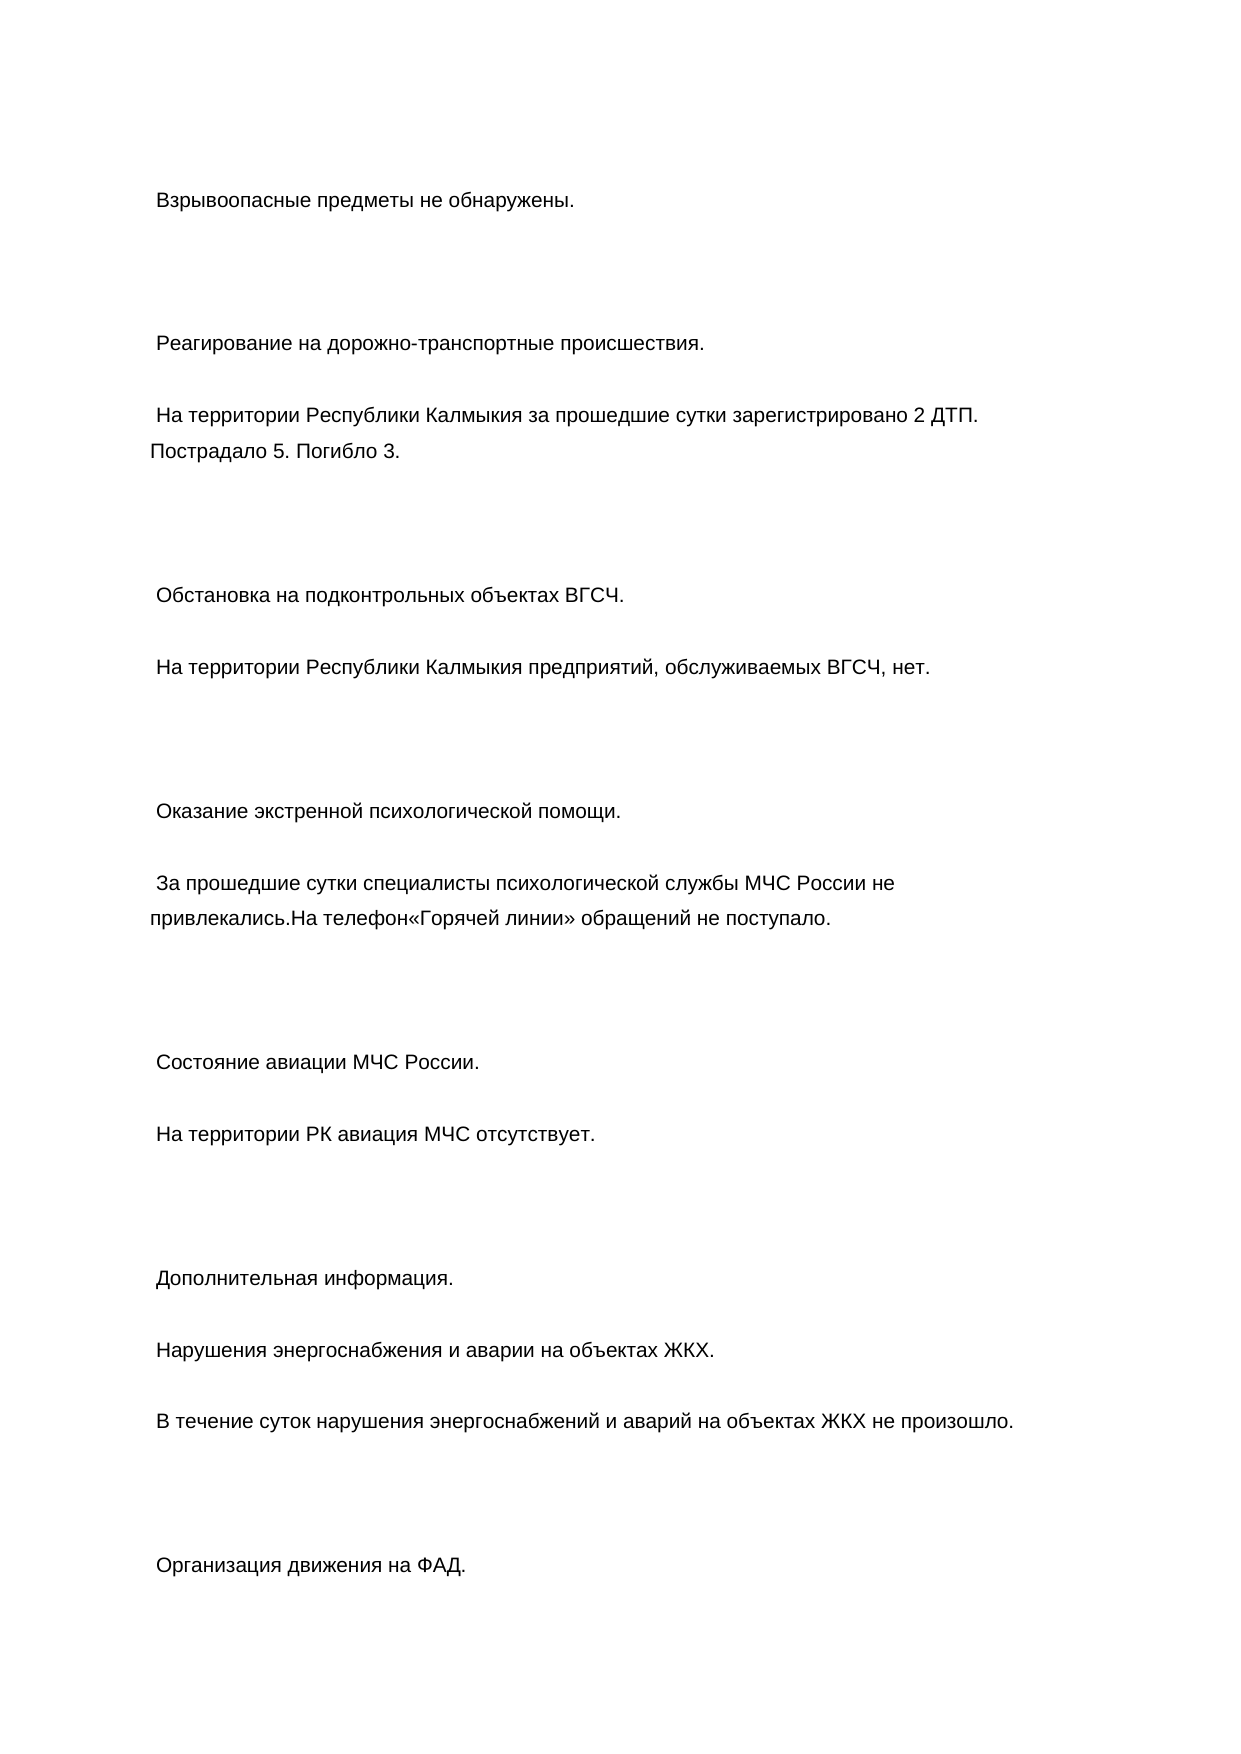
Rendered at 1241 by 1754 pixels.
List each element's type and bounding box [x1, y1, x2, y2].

table_cell [140, 150, 1078, 1577]
